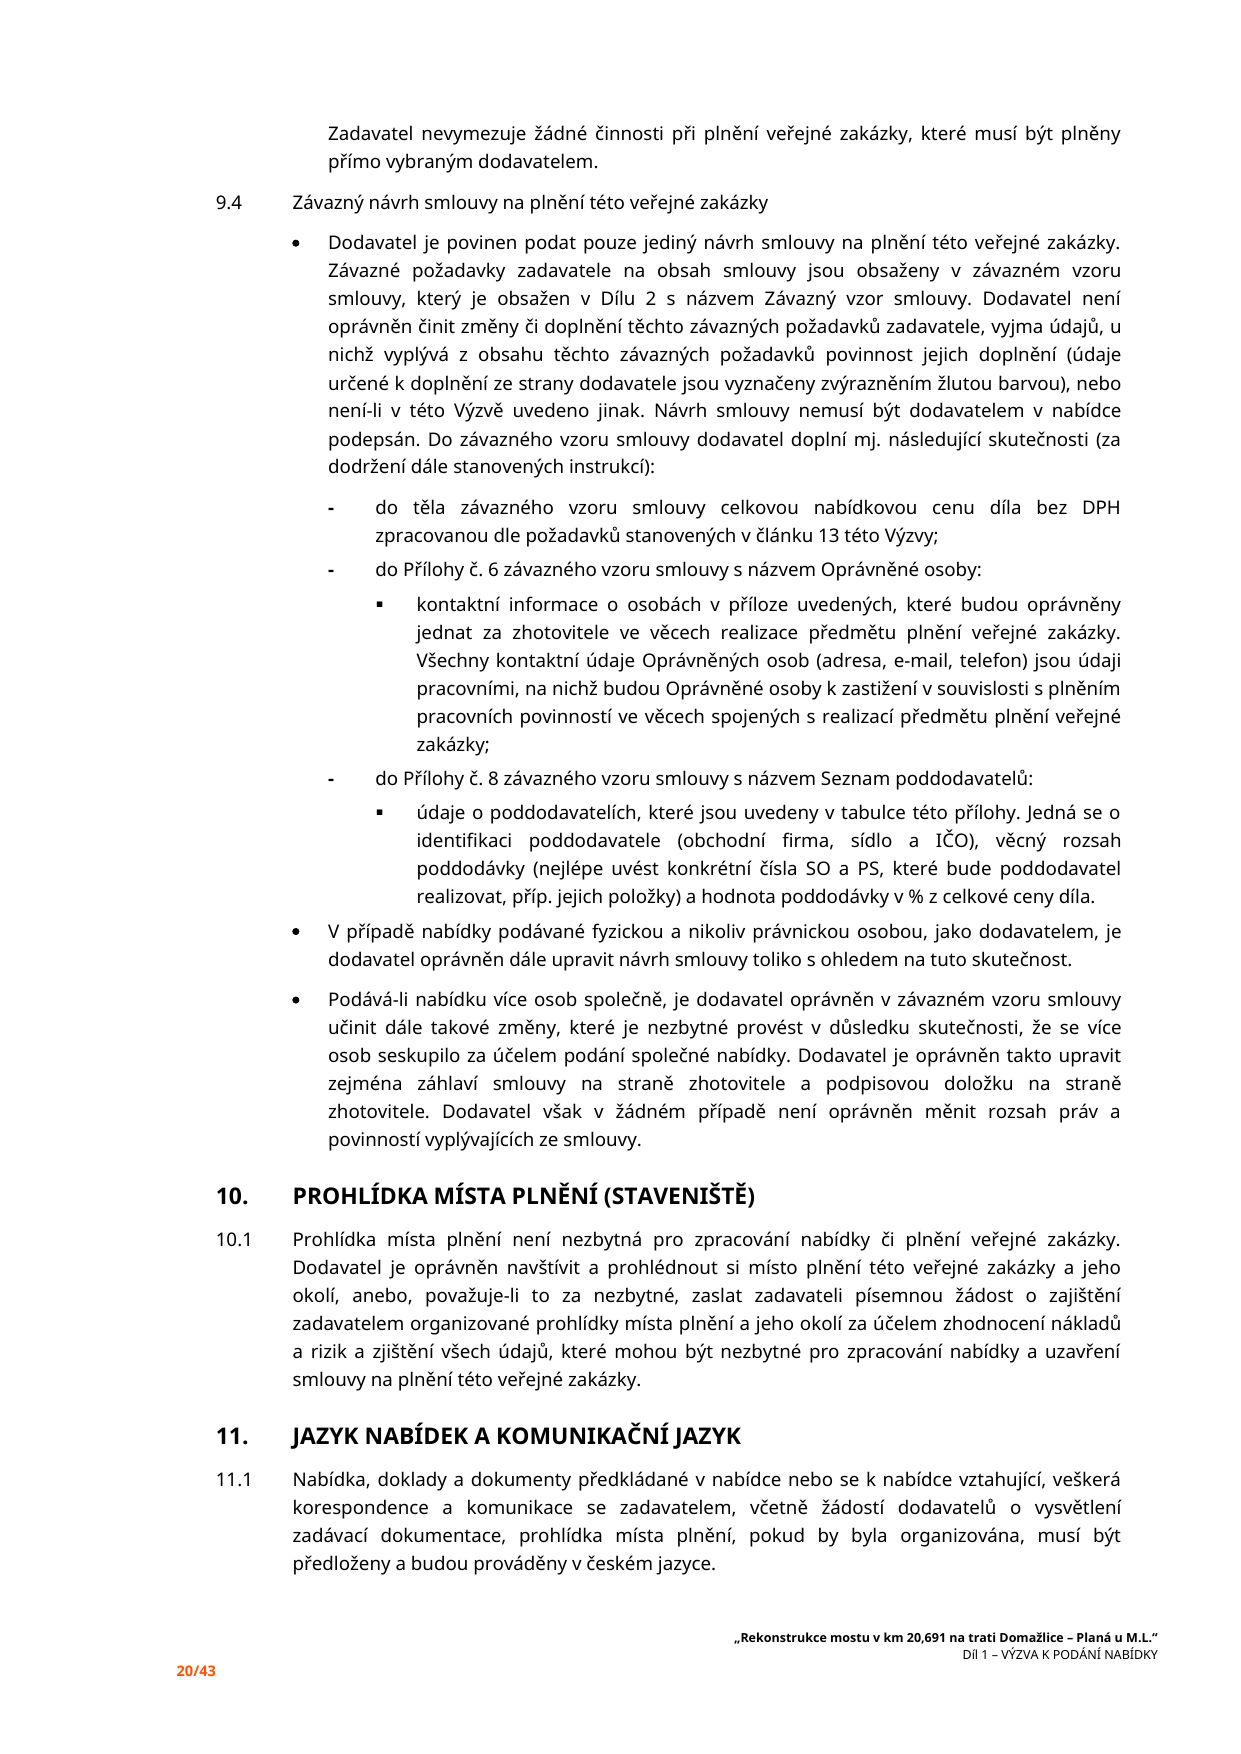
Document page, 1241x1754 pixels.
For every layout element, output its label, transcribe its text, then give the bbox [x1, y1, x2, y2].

text Závazný návrh smlouvy na plnění této veřejné zakázky [216, 189, 1122, 215]
text Nabídka, doklady a dokumenty předkládané v nabídce nebo se k nabídce vztahující, veškerá korespondence a komunikace se zadavatelem, včetně žádostí dodavatelů o vysvětlení zadávací dokumentace, prohlídka místa plnění, pokud by byla organizována, musí být předloženy a budou prováděny v českém jazyce. [216, 1466, 1122, 1576]
text Prohlídka místa plnění není nezbytná pro zpracování nabídky či plnění veřejné zakázky. Dodavatel je oprávněn navštívit a prohlédnout si místo plnění této veřejné zakázky a jeho okolí, anebo, považuje-li to za nezbytné, zaslat zadavateli písemnou žádost o zajištění zadavatelem organizované prohlídky místa plnění a jeho okolí za účelem zhodnocení nákladů a rizik a zjištění všech údajů, které mohou být nezbytné pro zpracování nabídky a uzavření smlouvy na plnění této veřejné zakázky. [216, 1226, 1122, 1392]
text do těla závazného vzoru smlouvy celkovou nabídkovou cenu díla bez DPH zpracovanou dle požadavků stanovených v článku 13 této Výzvy; [328, 494, 1122, 548]
text Podává-li nabídku více osob společně, je dodavatel oprávněn v závazném vzoru smlouvy učinit dále takové změny, které je nezbytné provést v důsledku skutečnosti, že se více osob seskupilo za účelem podání společné nabídky. Dodavatel je oprávněn takto upravit zejména záhlaví smlouvy na straně zhotovitele a podpisovou doložku na straně zhotovitele. Dodavatel však v žádném případě není oprávněn měnit rozsah práv a povinností vyplývajících ze smlouvy. [292, 986, 1122, 1152]
text údaje o poddodavatelích, které jsou uvedeny v tabulce této přílohy. Jedná se o identifikaci poddodavatele (obchodní firma, sídlo a IČO), věcný rozsah poddodávky (nejlépe uvést konkrétní čísla SO a PS, které bude poddodavatel realizovat, příp. jejich položky) a hodnota poddodávky v % z celkové ceny díla. [375, 799, 1122, 909]
text kontaktní informace o osobách v příloze uvedených, které budou oprávněny jednat za zhotovitele ve věcech realizace předmětu plnění veřejné zakázky. Všechny kontaktní údaje Oprávněných osob (adresa, e-mail, telefon) jsou údaji pracovními, na nichž budou Oprávněné osoby k zastižení v souvislosti s plněním pracovních povinností ve věcech spojených s realizací předmětu plnění veřejné zakázky; [375, 591, 1122, 757]
text do Přílohy č. 8 závazného vzoru smlouvy s názvem Seznam poddodavatelů: [328, 765, 1122, 791]
text do Přílohy č. 6 závazného vzoru smlouvy s názvem Oprávněné osoby: [328, 557, 1122, 582]
text Dodavatel je povinen podat pouze jediný návrh smlouvy na plnění této veřejné zakázky. Závazné požadavky zadavatele na obsah smlouvy jsou obsaženy v závazném vzoru smlouvy, který je obsažen v Dílu 2 s názvem Závazný vzor smlouvy. Dodavatel není oprávněn činit změny či doplnění těchto závazných požadavků zadavatele, vyjma údajů, u nichž vyplývá z obsahu těchto závazných požadavků povinnost jejich doplnění (údaje určené k doplnění ze strany dodavatele jsou vyznačeny zvýrazněním žlutou barvou), nebo není-li v této Výzvě uvedeno jinak. Návrh smlouvy nemusí být dodavatelem v nabídce podepsán. Do závazného vzoru smlouvy dodavatel doplní mj. následující skutečnosti (za dodržení dále stanovených instrukcí): [292, 230, 1122, 479]
text JAZYK NABÍDEK A KOMUNIKAČNÍ JAZYK [216, 1419, 1122, 1451]
text PROHLÍDKA MÍSTA PLNĚNÍ (STAVENIŠTĚ) [216, 1179, 1122, 1211]
text V případě nabídky podávané fyzickou a nikoliv právnickou osobou, jako dodavatelem, je dodavatel oprávněn dále upravit návrh smlouvy toliko s ohledem na tuto skutečnost. [292, 918, 1122, 971]
list Zadavatel nevymezuje žádné činnosti při plnění veřejné zakázky, které musí být plněny přímo vybraným dodavatelem. [328, 121, 1122, 174]
